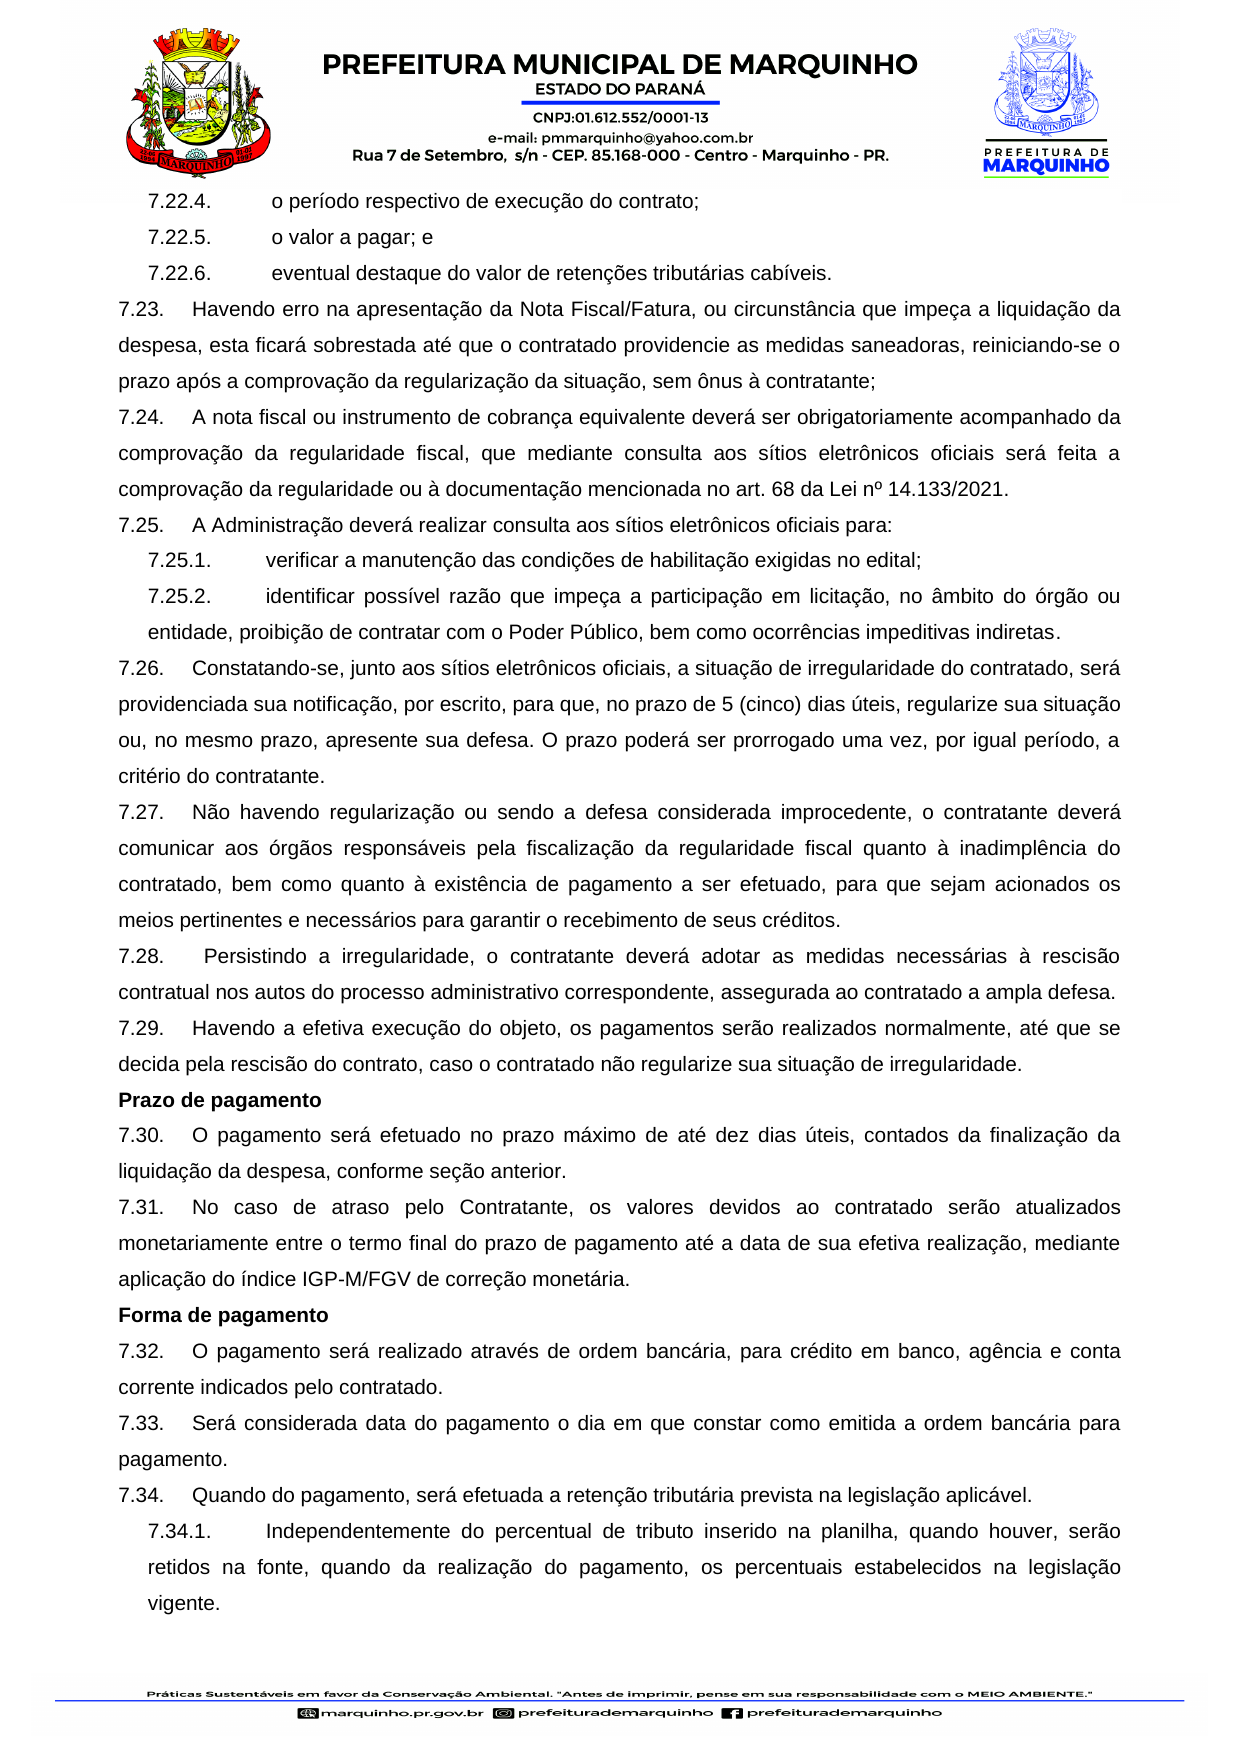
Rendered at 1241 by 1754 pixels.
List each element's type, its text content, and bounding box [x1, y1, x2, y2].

picture [31, 1673, 1208, 1736]
text Independentemente do percentual de tributo inserido na planilha, quando houver, serão retidos na fonte, quando da realização do pagamento, os percentuais estabelecidos na legislação vigente. [148, 1519, 1122, 1614]
text Persistindo a irregularidade, o contratante deverá adotar as medidas necessárias à rescisão contratual nos autos do processo administrativo correspondente, assegurada ao contratado a ampla defesa. [118, 944, 1122, 1003]
text No caso de atraso pelo Contratante, os valores devidos ao contratado serão atualizados monetariamente entre o termo final do prazo de pagamento até a data de sua efetiva realização, mediante aplicação do índice IGP-M/FGV de correção monetária. [118, 1195, 1122, 1291]
text o valor a pagar; e [148, 225, 1122, 249]
picture [60, 0, 1181, 203]
text A nota fiscal ou instrumento de cobrança equivalente deverá ser obrigatoriamente acompanhado da comprovação da regularidade fiscal, que mediante consulta aos sítios eletrônicos oficiais será feita a comprovação da regularidade ou à documentação mencionada no art. 68 da Lei nº 14.133/2021. [118, 404, 1122, 500]
text O pagamento será realizado através de ordem bancária, para crédito em banco, agência e conta corrente indicados pelo contratado. [118, 1339, 1122, 1399]
text Será considerada data do pagamento o dia em que constar como emitida a ordem bancária para pagamento. [118, 1411, 1122, 1471]
text Constatando-se, junto aos sítios eletrônicos oficiais, a situação de irregularidade do contratado, será providenciada sua notificação, por escrito, para que, no prazo de 5 (cinco) dias úteis, regularize sua situação ou, no mesmo prazo, apresente sua defesa. O prazo poderá ser prorrogado uma vez, por igual período, a critério do contratante. [118, 656, 1122, 788]
text O pagamento será efetuado no prazo máximo de até dez dias úteis, contados da finalização da liquidação da despesa, conforme seção anterior. [118, 1123, 1122, 1183]
text Quando do pagamento, será efetuada a retenção tributária prevista na legislação aplicável. [118, 1483, 1122, 1507]
text Forma de pagamento [118, 1303, 1122, 1327]
text Havendo a efetiva execução do objeto, os pagamentos serão realizados normalmente, até que se decida pela rescisão do contrato, caso o contratado não regularize sua situação de irregularidade. [118, 1016, 1122, 1075]
text eventual destaque do valor de retenções tributárias cabíveis. [148, 261, 1122, 285]
text identificar possível razão que impeça a participação em licitação, no âmbito do órgão ou entidade, proibição de contratar com o Poder Público, bem como ocorrências impeditivas indiretas. [148, 584, 1122, 644]
text o período respectivo de execução do contrato; [148, 189, 1122, 213]
text Não havendo regularização ou sendo a defesa considerada improcedente, o contratante deverá comunicar aos órgãos responsáveis pela fiscalização da regularidade fiscal quanto à inadimplência do contratado, bem como quanto à existência de pagamento a ser efetuado, para que sejam acionados os meios pertinentes e necessários para garantir o recebimento de seus créditos. [118, 800, 1122, 932]
text verificar a manutenção das condições de habilitação exigidas no edital; [148, 548, 1122, 572]
text Havendo erro na apresentação da Nota Fiscal/Fatura, ou circunstância que impeça a liquidação da despesa, esta ficará sobrestada até que o contratado providencie as medidas saneadoras, reiniciando-se o prazo após a comprovação da regularização da situação, sem ônus à contratante; [118, 297, 1122, 393]
text A Administração deverá realizar consulta aos sítios eletrônicos oficiais para: [118, 512, 1122, 536]
text Prazo de pagamento [118, 1087, 1122, 1111]
